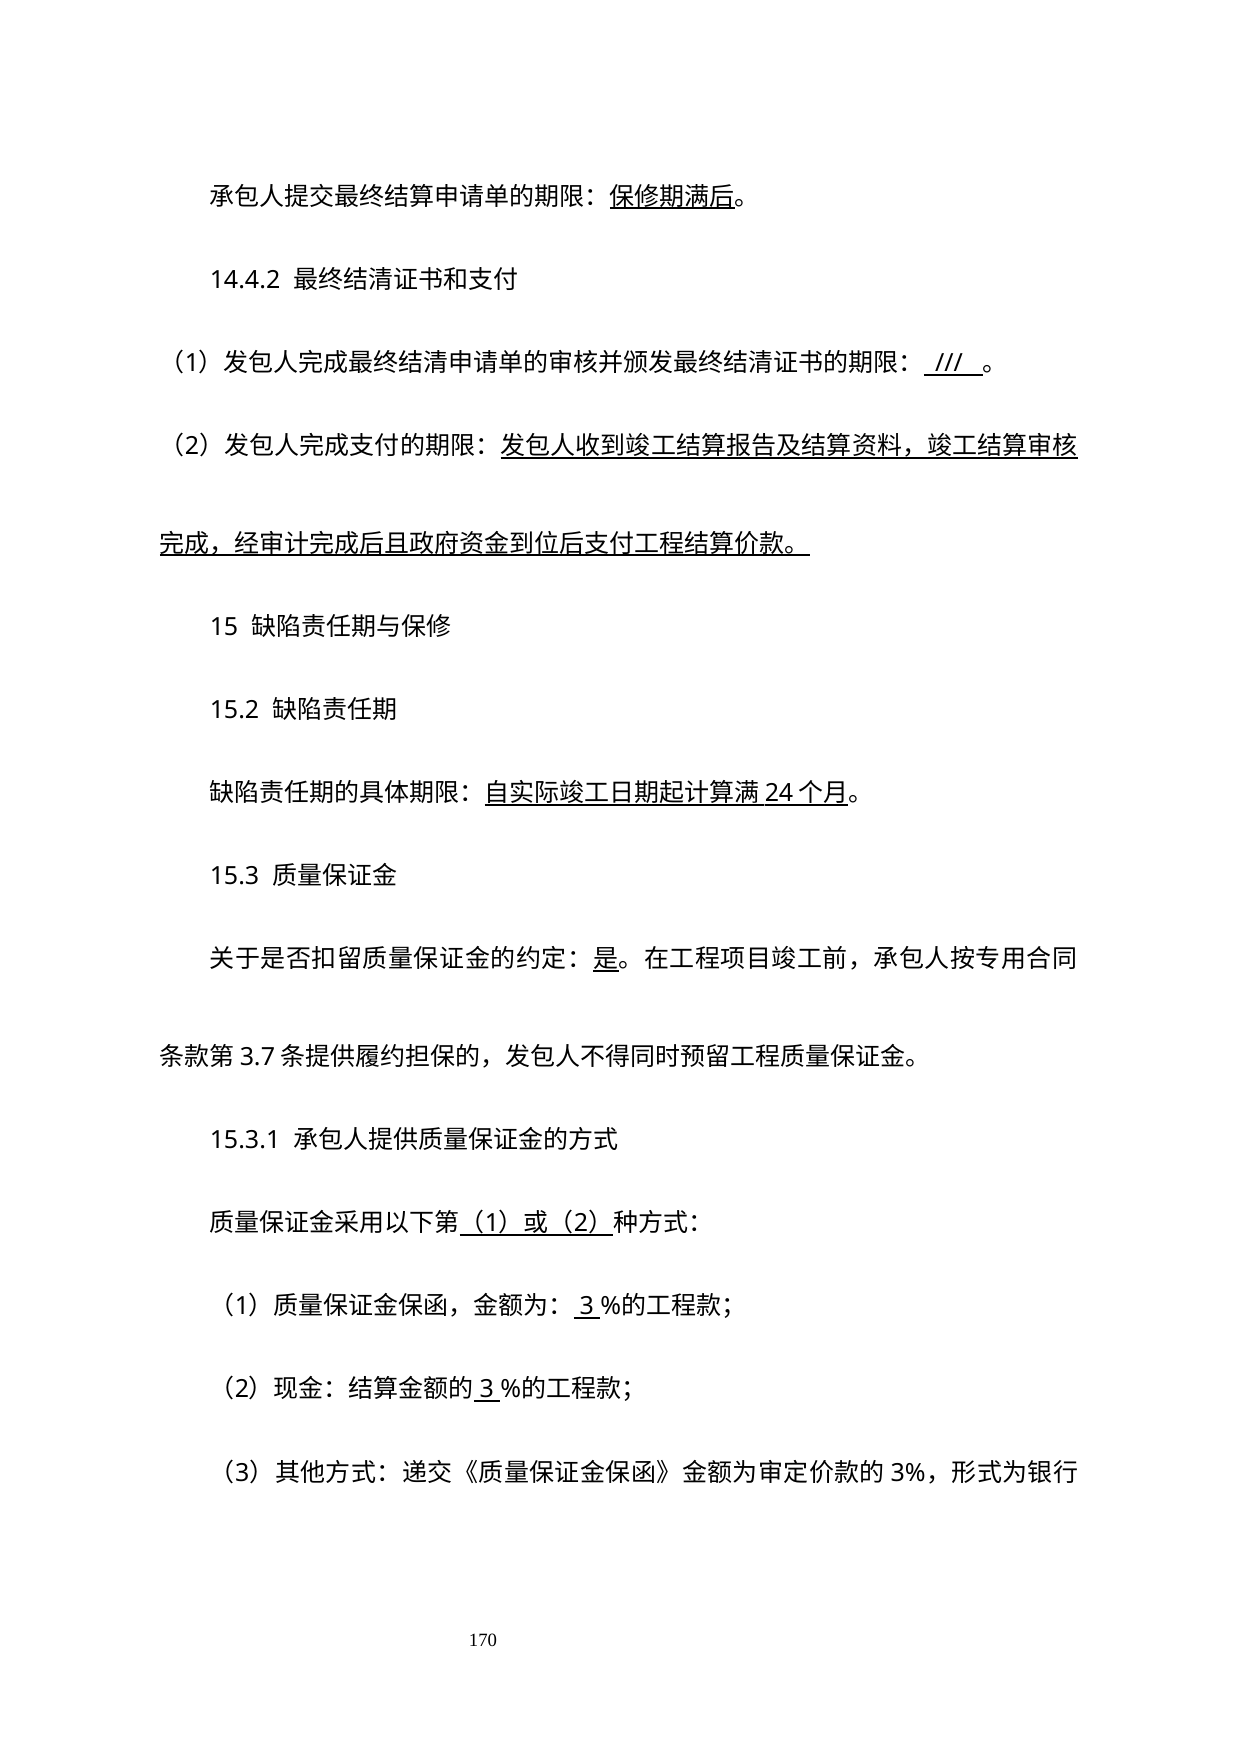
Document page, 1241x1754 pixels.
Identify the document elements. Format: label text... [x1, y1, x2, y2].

text 15.3 质量保证金 [159, 841, 1078, 906]
text （1）发包人完成最终结清申请单的审核并颁发最终结清证书的期限： /// 。 [159, 328, 1078, 393]
text 15.3.1 承包人提供质量保证金的方式 [159, 1105, 1078, 1170]
text 15.2 缺陷责任期 [159, 675, 1078, 740]
text （2）发包人完成支付的期限：发包人收到竣工结算报告及结算资料，竣工结算审核完成，经审计完成后且政府资金到位后支付工程结算价款。 [159, 411, 1078, 574]
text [159, 1438, 1078, 1503]
text 承包人提交最终结算申请单的期限：保修期满后。 [159, 162, 1078, 227]
text 关于是否扣留质量保证金的约定：是。在工程项目竣工前，承包人按专用合同条款第3.7条提供履约担保的，发包人不得同时预留工程质量保证金。 [159, 924, 1078, 1087]
text （1）质量保证金保函，金额为： 3 %的工程款； [159, 1271, 1078, 1336]
text 质量保证金采用以下第（1）或（2）种方式： [159, 1188, 1078, 1253]
text 14.4.2 最终结清证书和支付 [159, 245, 1078, 310]
text （2）现金：结算金额的 3 %的工程款； [159, 1354, 1078, 1419]
text 15 缺陷责任期与保修 [159, 592, 1078, 657]
text 缺陷责任期的具体期限：自实际竣工日期起计算满24个月。 [159, 758, 1078, 823]
